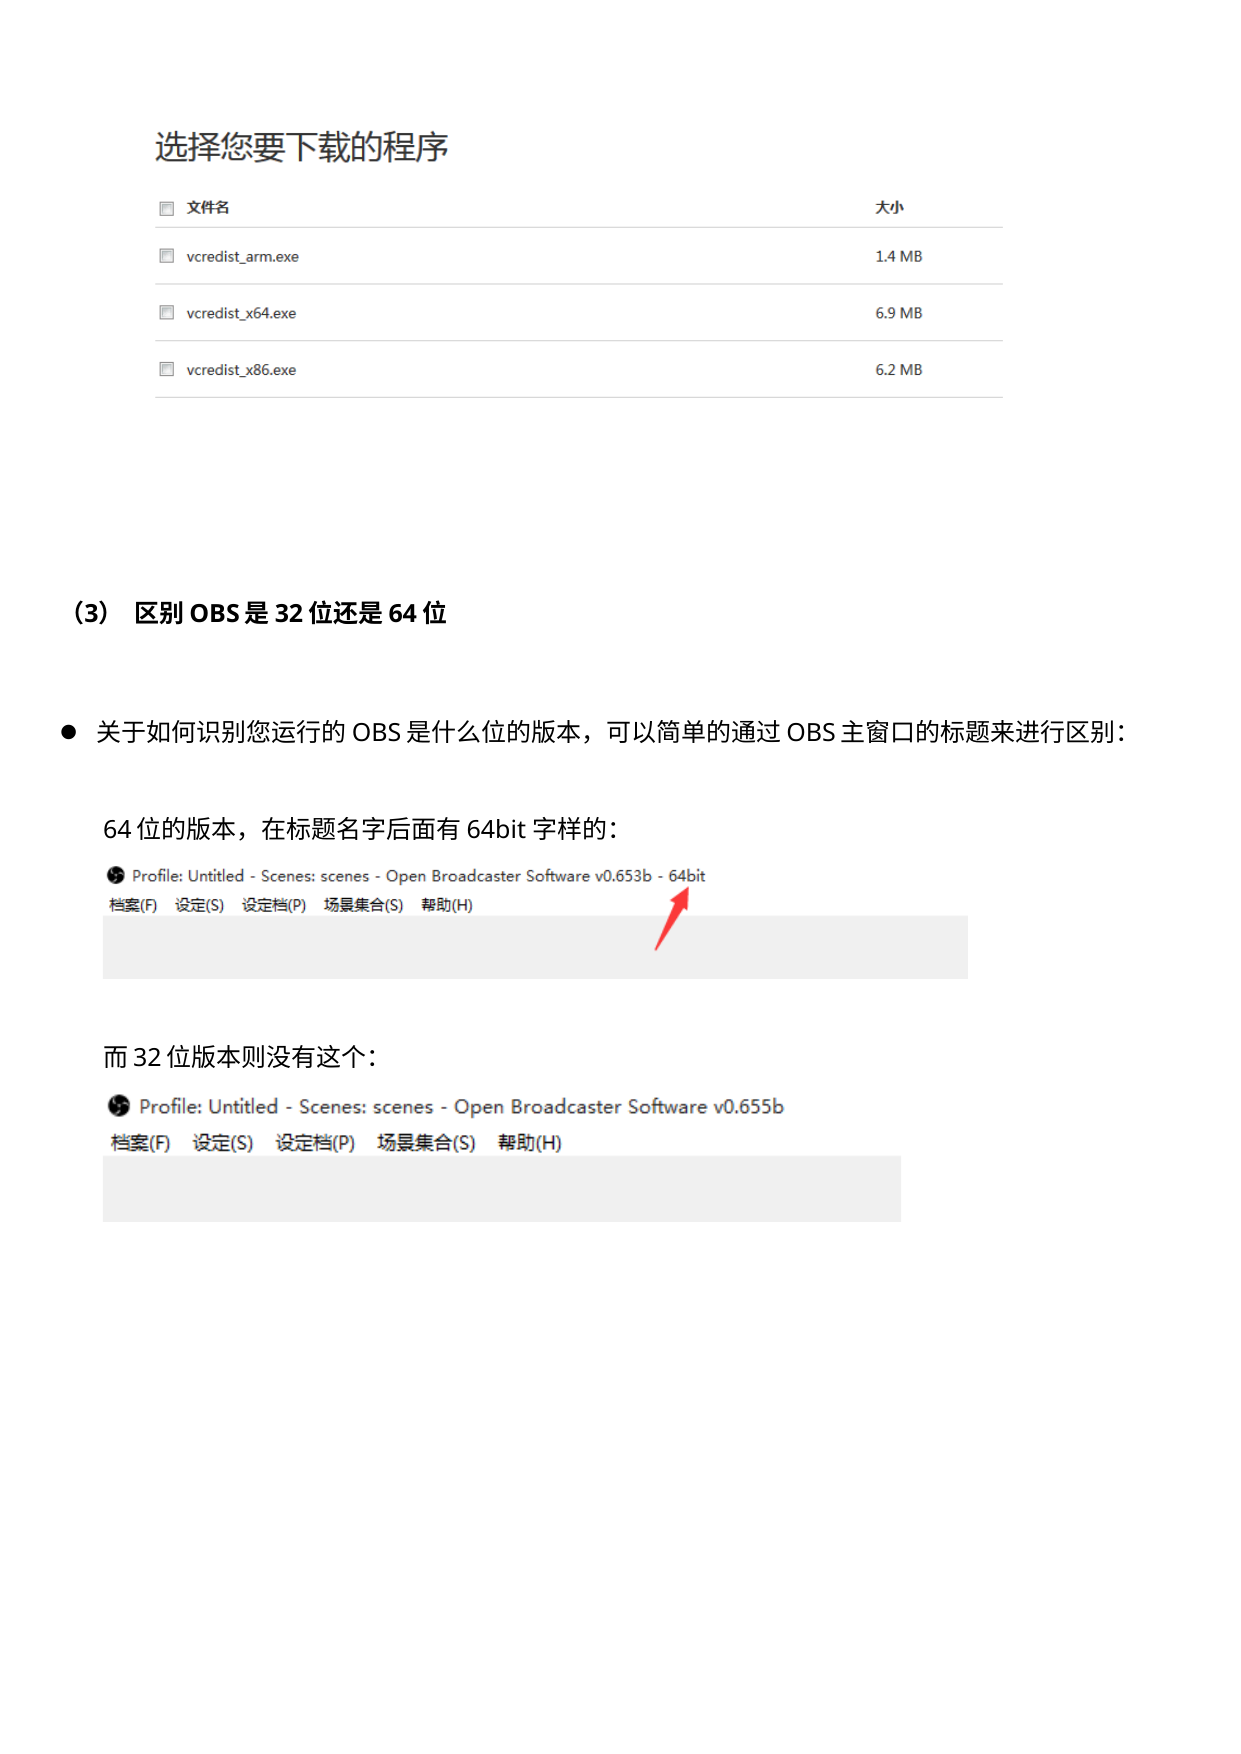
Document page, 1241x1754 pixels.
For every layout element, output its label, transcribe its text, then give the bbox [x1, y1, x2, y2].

picture [102, 97, 1016, 459]
list 关于如何识别您运行的OBS是什么位的版本，可以简单的通过OBS主窗口的标题来进行区别： [59, 698, 1181, 763]
subtitle 区别OBS是32位还是64位 [59, 579, 1181, 644]
text 64位的版本，在标题名字后面有64bit 字样的： [59, 795, 1181, 860]
text 而32位版本则没有这个： [103, 1023, 1181, 1088]
picture [102, 1087, 902, 1222]
picture [102, 860, 968, 979]
